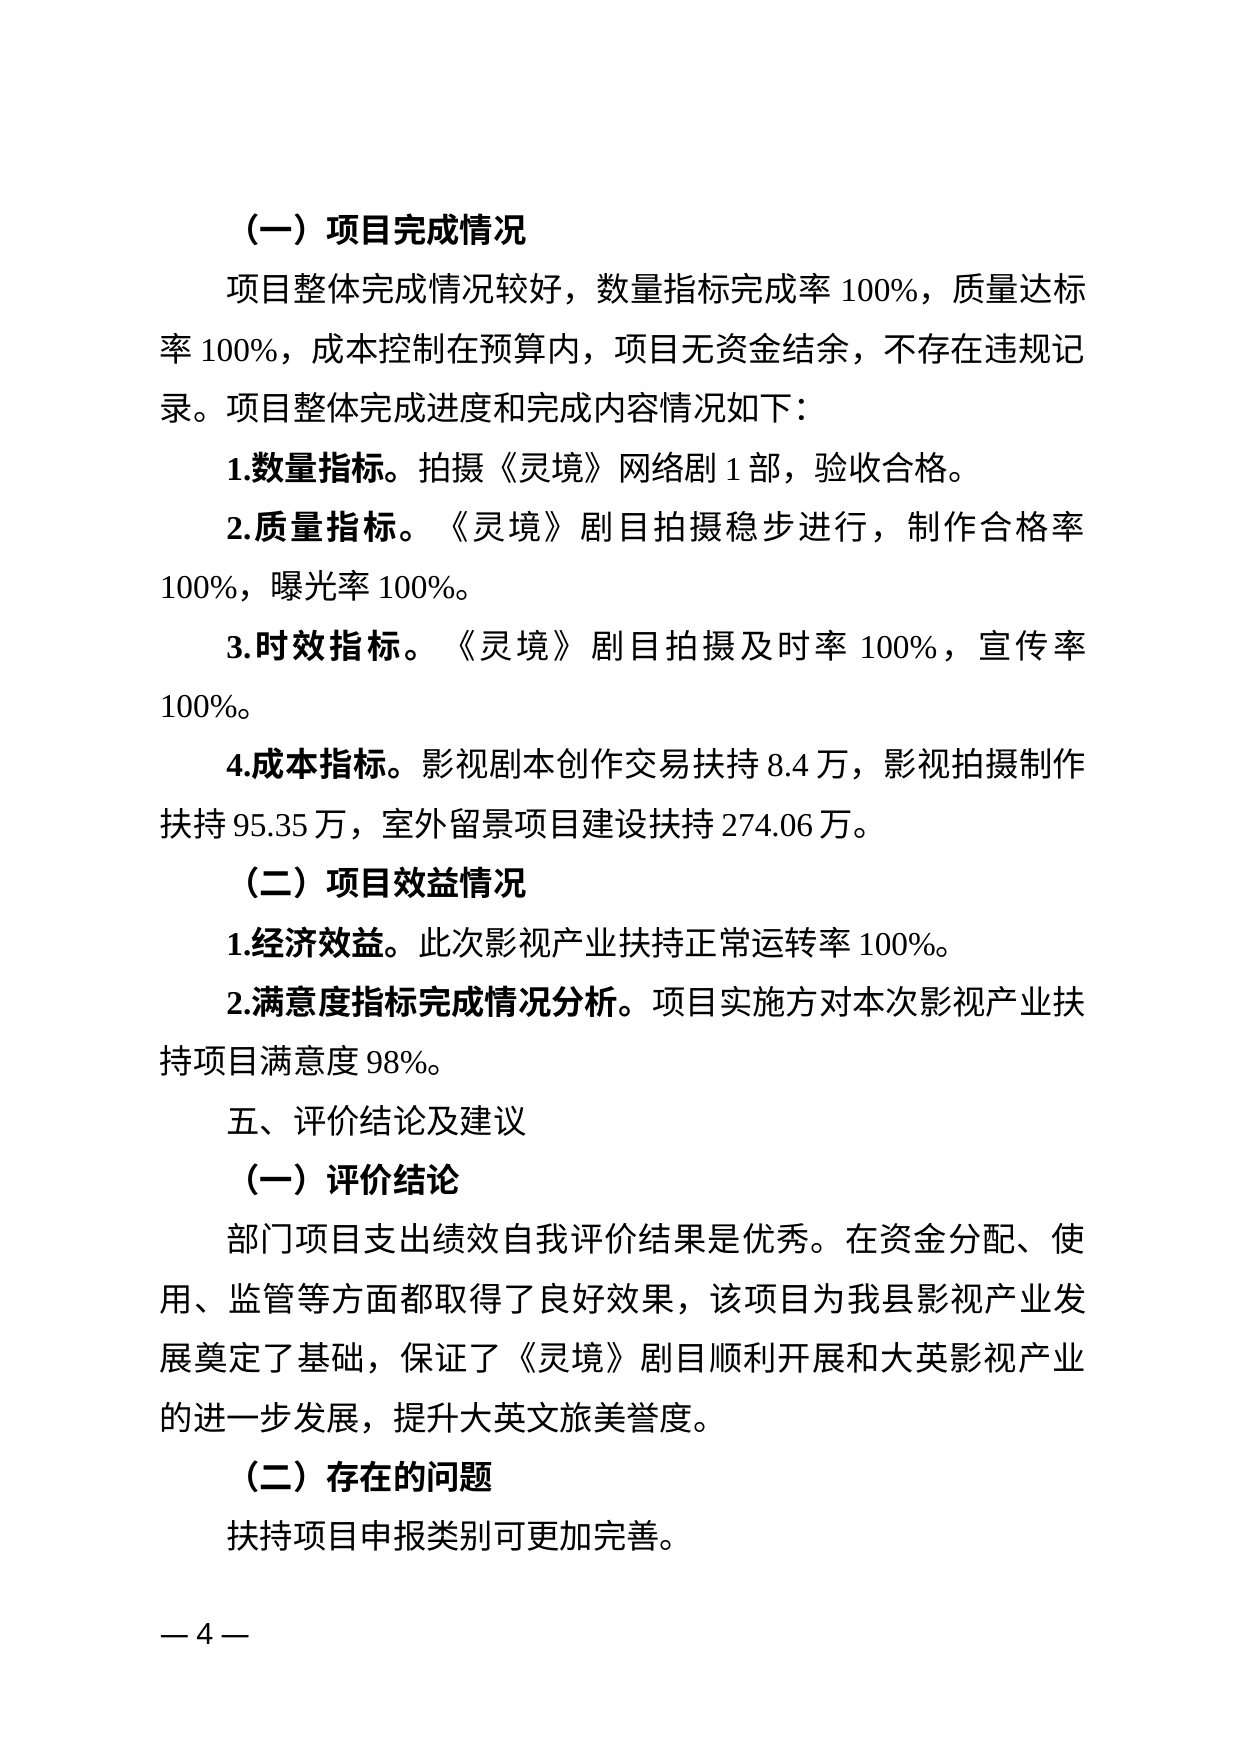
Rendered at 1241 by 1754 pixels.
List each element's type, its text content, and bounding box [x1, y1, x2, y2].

text 1.经济效益。此次影视产业扶持正常运转率100%。 [159, 907, 1087, 967]
text 部门项目支出绩效自我评价结果是优秀。在资金分配、使用、监管等方面都取得了良好效果，该项目为我县影视产业发展奠定了基础，保证了《灵境》剧目顺利开展和大英影视产业的进一步发展，提升大英文旅美誉度。 [159, 1204, 1087, 1442]
text 五、评价结论及建议 [159, 1086, 1087, 1145]
text （二）项目效益情况 [159, 848, 1087, 907]
text （二）存在的问题 [159, 1442, 1087, 1501]
text 4.成本指标。影视剧本创作交易扶持8.4万，影视拍摄制作扶持95.35万，室外留景项目建设扶持274.06万。 [159, 729, 1087, 848]
text （一）项目完成情况 [159, 195, 1087, 254]
text 2.满意度指标完成情况分析。项目实施方对本次影视产业扶持项目满意度98%。 [159, 967, 1087, 1086]
text 1.数量指标。拍摄《灵境》网络剧1部，验收合格。 [159, 432, 1087, 492]
text 项目整体完成情况较好，数量指标完成率100%，质量达标率100%，成本控制在预算内，项目无资金结余，不存在违规记录。项目整体完成进度和完成内容情况如下： [159, 254, 1087, 432]
text 扶持项目申报类别可更加完善。 [159, 1501, 1087, 1561]
text 3.时效指标。《灵境》剧目拍摄及时率100%，宣传率100%。 [159, 611, 1087, 729]
text （一）评价结论 [159, 1145, 1087, 1204]
text 2.质量指标。《灵境》剧目拍摄稳步进行，制作合格率100%，曝光率100%。 [159, 492, 1087, 611]
